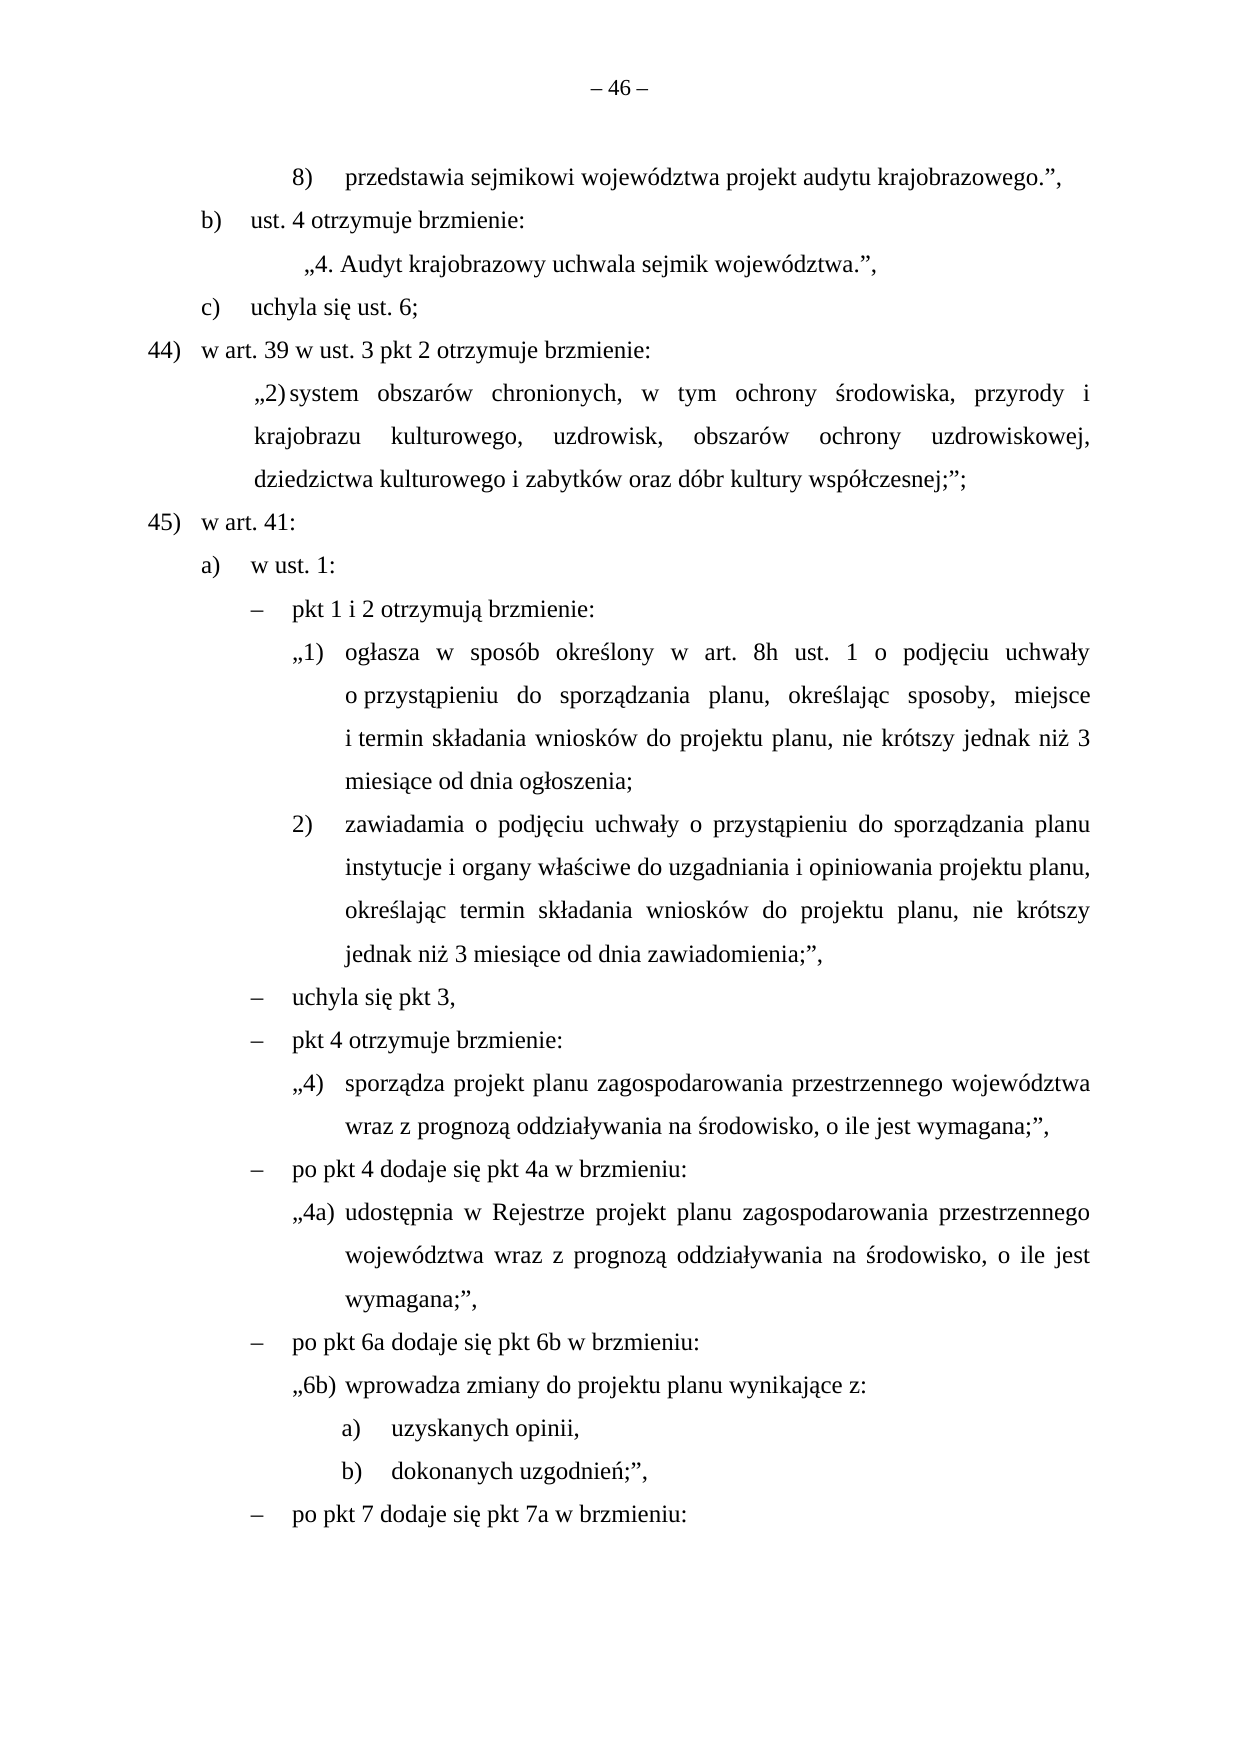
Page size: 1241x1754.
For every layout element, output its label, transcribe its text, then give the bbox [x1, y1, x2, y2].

text „4) sporządza projekt planu zagospodarowania przestrzennego województwa wraz z prognozą oddziaływania na środowisko, o ile jest wymagana;”, [292, 1068, 1091, 1140]
text „6b) wprowadza zmiany do projektu planu wynikające z: [292, 1370, 1091, 1399]
text „2) system obszarów chronionych, w tym ochrony środowiska, przyrody i krajobrazu kulturowego, uzdrowisk, obszarów ochrony uzdrowiskowej, dziedzictwa kulturowego i zabytków oraz dóbr kultury współczesnej;”; [254, 378, 1091, 493]
text c) uchyla się ust. 6; [201, 292, 1091, 321]
text a) w ust. 1: [201, 551, 1091, 579]
text 45) w art. 41: [148, 507, 1091, 536]
text – po pkt 4 dodaje się pkt 4a w brzmieniu: [251, 1154, 1091, 1183]
text „4a) udostępnia w Rejestrze projekt planu zagospodarowania przestrzennego województwa wraz z prognozą oddziaływania na środowisko, o ile jest wymagana;”, [292, 1197, 1091, 1312]
text 2) zawiadamia o podjęciu uchwały o przystąpieniu do sporządzania planu instytucje i organy właściwe do uzgadniania i opiniowania projektu planu, określając termin składania wniosków do projektu planu, nie krótszy jednak niż 3 miesiące od dnia zawiadomienia;”, [292, 809, 1091, 967]
text „4. Audyt krajobrazowy uchwala sejmik województwa.”, [251, 249, 1091, 277]
text a) uzyskanych opinii, [341, 1413, 1091, 1442]
text b) dokonanych uzgodnień;”, [341, 1456, 1091, 1485]
text – po pkt 6a dodaje się pkt 6b w brzmieniu: [251, 1327, 1091, 1356]
text – pkt 4 otrzymuje brzmienie: [251, 1025, 1091, 1054]
text 8) przedstawia sejmikowi województwa projekt audytu krajobrazowego.”, [292, 162, 1091, 191]
text – po pkt 7 dodaje się pkt 7a w brzmieniu: [251, 1499, 1091, 1528]
text 44) w art. 39 w ust. 3 pkt 2 otrzymuje brzmienie: [148, 335, 1091, 364]
text – uchyla się pkt 3, [251, 982, 1091, 1011]
text b) ust. 4 otrzymuje brzmienie: [201, 206, 1091, 234]
text „1) ogłasza w sposób określony w art. 8h ust. 1 o podjęciu uchwały o przystąpieniu do sporządzania planu, określając sposoby, miejsce i termin składania wniosków do projektu planu, nie krótszy jednak niż 3 miesiące od dnia ogłoszenia; [292, 637, 1091, 795]
text – pkt 1 i 2 otrzymują brzmienie: [251, 594, 1091, 622]
